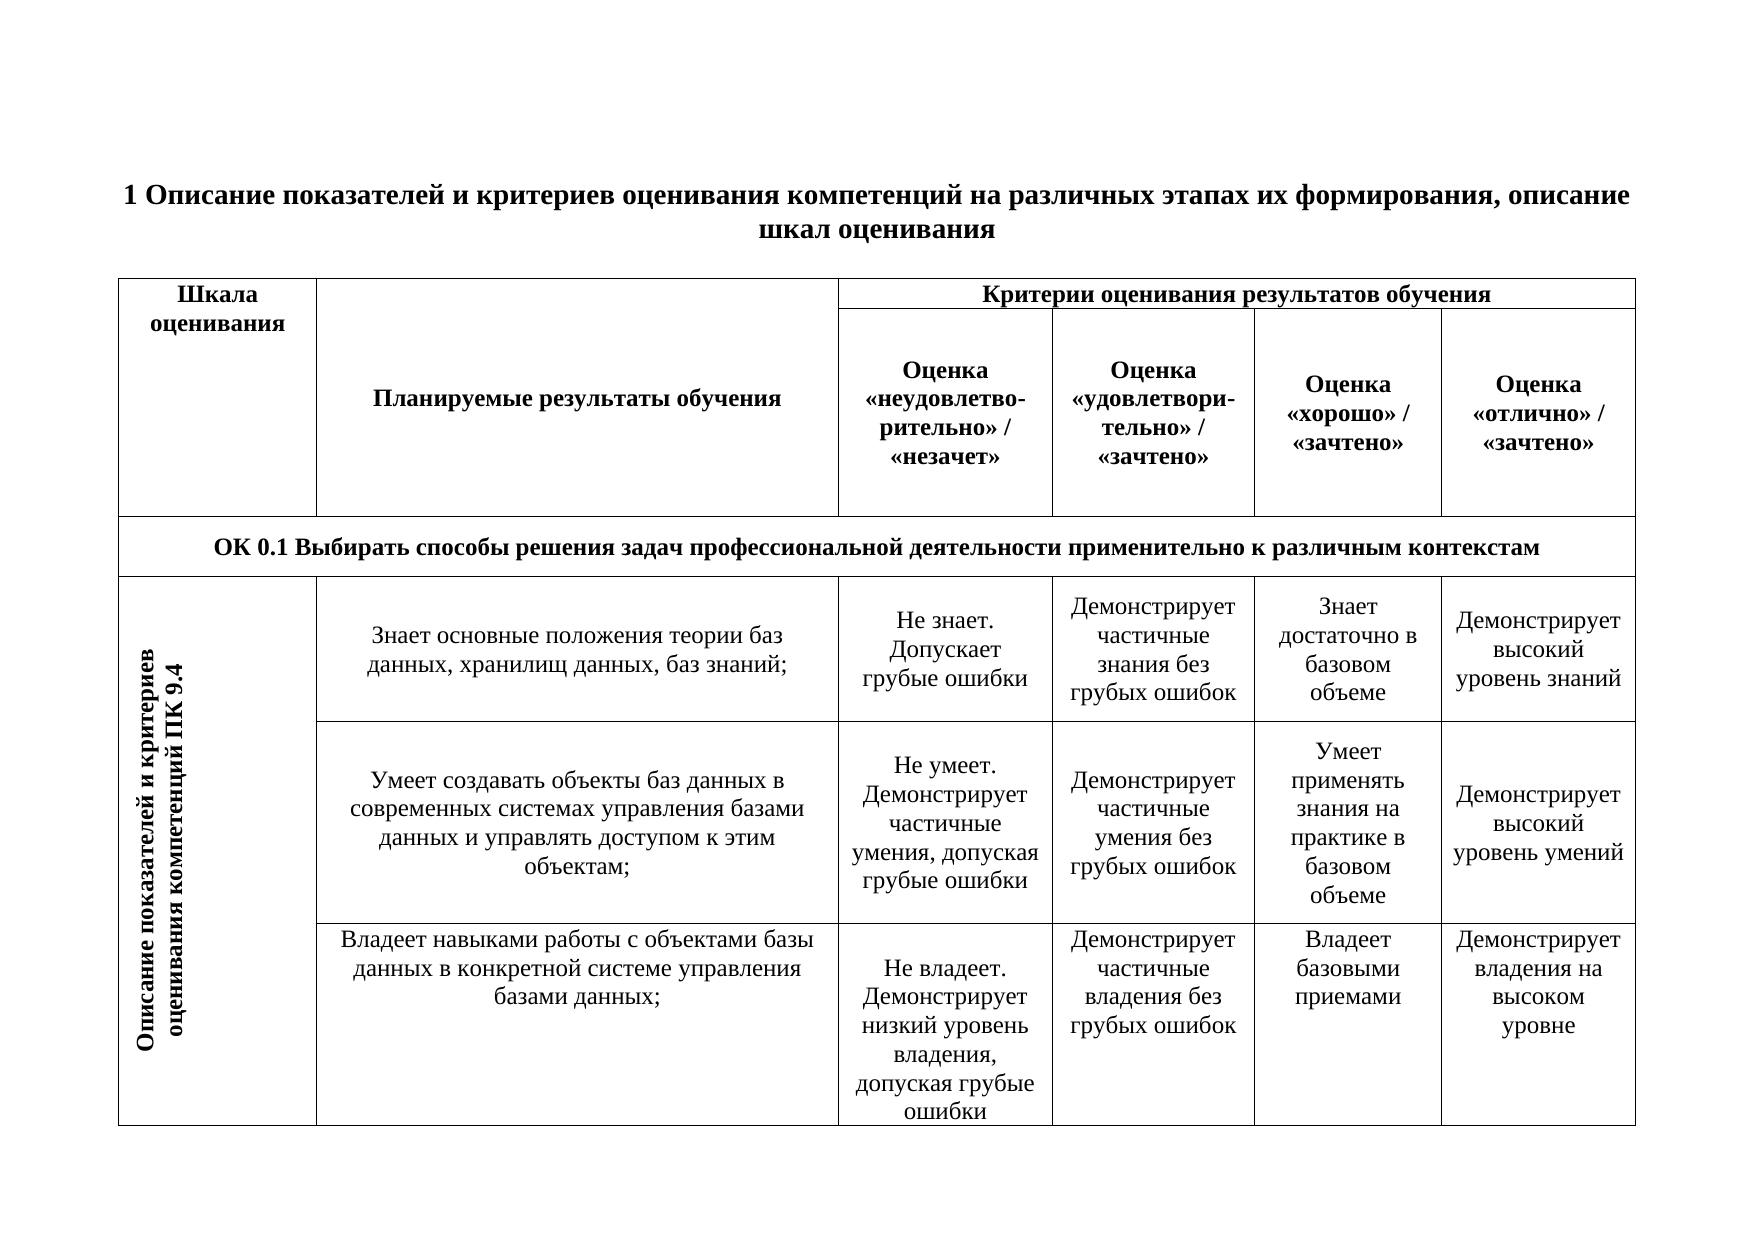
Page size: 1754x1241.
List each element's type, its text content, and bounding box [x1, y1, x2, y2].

table_cell Демонстрирует частичные знания без грубых ошибок [1053, 577, 1254, 721]
table_cell Не знает. Допускает грубые ошибки [839, 577, 1052, 721]
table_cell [839, 924, 1052, 1125]
table_cell Знает основные положения теории баз данных, хранилищ данных, баз знаний; [317, 577, 838, 721]
table_cell Демонстрирует высокий уровень знаний [1442, 577, 1635, 721]
table_header Критерии оценивания результатов обучения [839, 279, 1635, 308]
table_cell Оценка «неудовлетворительно» / «незачет» [839, 309, 1052, 516]
table_cell Умеет применять знания на практике в базовом объеме [1255, 722, 1441, 923]
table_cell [1053, 924, 1254, 1125]
table_cell Демонстрирует частичные умения без грубых ошибок [1053, 722, 1254, 923]
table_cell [317, 924, 838, 1125]
table_cell Оценка «хорошо» / «зачтено» [1255, 309, 1441, 516]
table_cell Оценка «отлично» / «зачтено» [1442, 309, 1635, 516]
text 1 Описание показателей и критериев оценивания компетенций на различных этапах их формирования, описание шкал оценивания [118, 177, 1636, 244]
table_cell Не умеет. Демонстрирует частичные умения, допуская грубые ошибки [839, 722, 1052, 923]
table_cell Умеет создавать объекты баз данных в современных системах управления базами данных и управлять доступом к этим объектам; [317, 722, 838, 923]
table_cell Знает достаточно в базовом объеме [1255, 577, 1441, 721]
table_header Планируемые результаты обучения [317, 279, 838, 516]
table_cell Описание показателей и критериев оценивания компетенций ПК 9.4 [119, 577, 316, 1125]
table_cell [1255, 924, 1441, 1125]
table_cell Оценка «удовлетворительно» / «зачтено» [1053, 309, 1254, 516]
table_header Шкала оценивания [119, 279, 316, 516]
table_cell Демонстрирует высокий уровень умений [1442, 722, 1635, 923]
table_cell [1442, 924, 1635, 1125]
table_cell ОК 0.1 Выбирать способы решения задач профессиональной деятельности применительно к различным контекстам [119, 517, 1635, 576]
